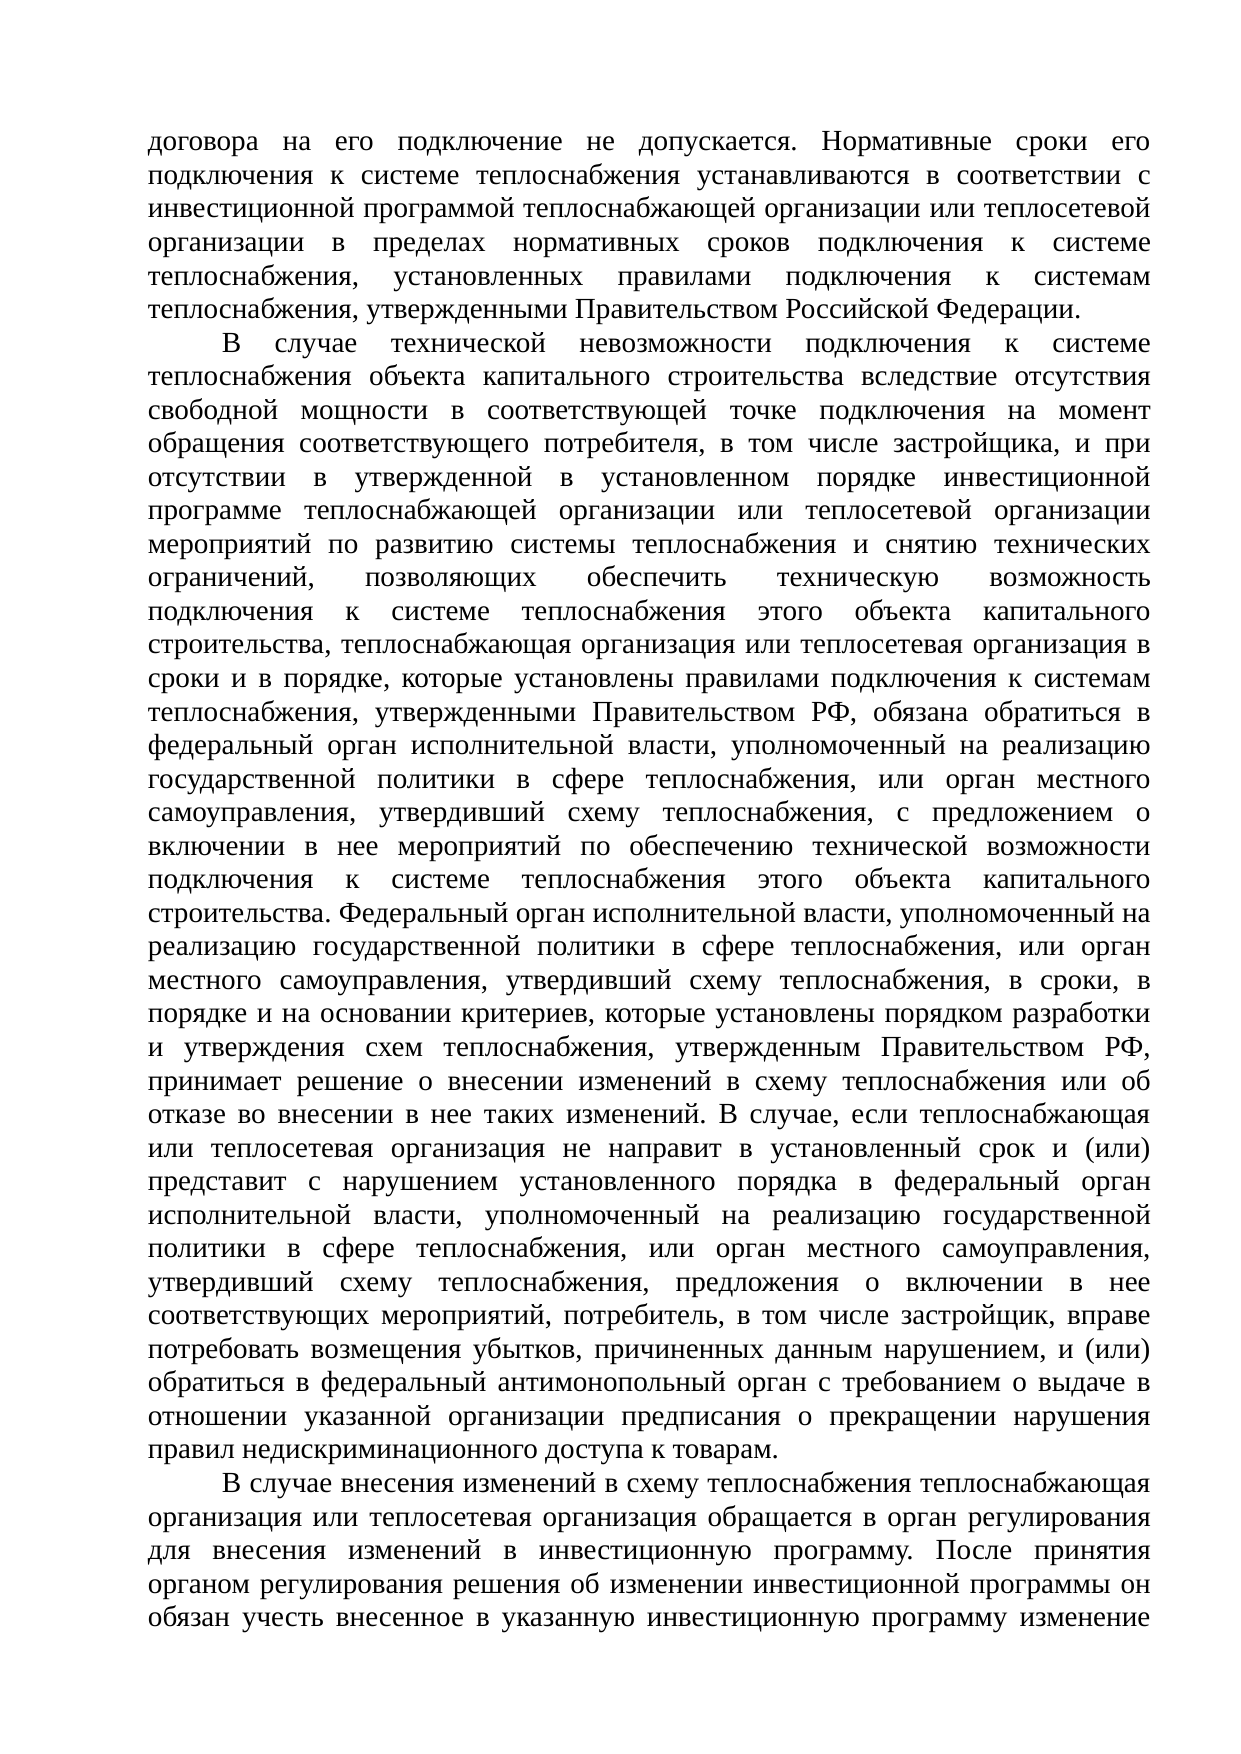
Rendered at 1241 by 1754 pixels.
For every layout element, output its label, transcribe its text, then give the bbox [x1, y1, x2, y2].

text В случае технической невозможности подключения к системе теплоснабжения объекта капитального строительства вследствие отсутствия свободной мощности в соответствующей точке подключения на момент обращения соответствующего потребителя, в том числе застройщика, и при отсутствии в утвержденной в установленном порядке инвестиционной программе теплоснабжающей организации или теплосетевой организации мероприятий по развитию системы теплоснабжения и снятию технических ограничений, позволяющих обеспечить техническую возможность подключения к системе теплоснабжения этого объекта капитального строительства, теплоснабжающая организация или теплосетевая организация в сроки и в порядке, которые установлены правилами подключения к системам теплоснабжения, утвержденными Правительством РФ, обязана обратиться в федеральный орган исполнительной власти, уполномоченный на реализацию государственной политики в сфере теплоснабжения, или орган местного самоуправления, утвердивший схему теплоснабжения, с предложением о включении в нее мероприятий по обеспечению технической возможности подключения к системе теплоснабжения этого объекта капитального строительства. Федеральный орган исполнительной власти, уполномоченный на реализацию государственной политики в сфере теплоснабжения, или орган местного самоуправления, утвердивший схему теплоснабжения, в сроки, в порядке и на основании критериев, которые установлены порядком разработки и утверждения схем теплоснабжения, утвержденным Правительством РФ, принимает решение о внесении изменений в схему теплоснабжения или об отказе во внесении в нее таких изменений. В случае, если теплоснабжающая или теплосетевая организация не направит в установленный срок и (или) представит с нарушением установленного порядка в федеральный орган исполнительной власти, уполномоченный на реализацию государственной политики в сфере теплоснабжения, или орган местного самоуправления, утвердивший схему теплоснабжения, предложения о включении в нее соответствующих мероприятий, потребитель, в том числе застройщик, вправе потребовать возмещения убытков, причиненных данным нарушением, и (или) обратиться в федеральный антимонопольный орган с требованием о выдаче в отношении указанной организации предписания о прекращении нарушения правил недискриминационного доступа к товарам. [148, 325, 1152, 1465]
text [148, 123, 1152, 325]
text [148, 1465, 1152, 1633]
